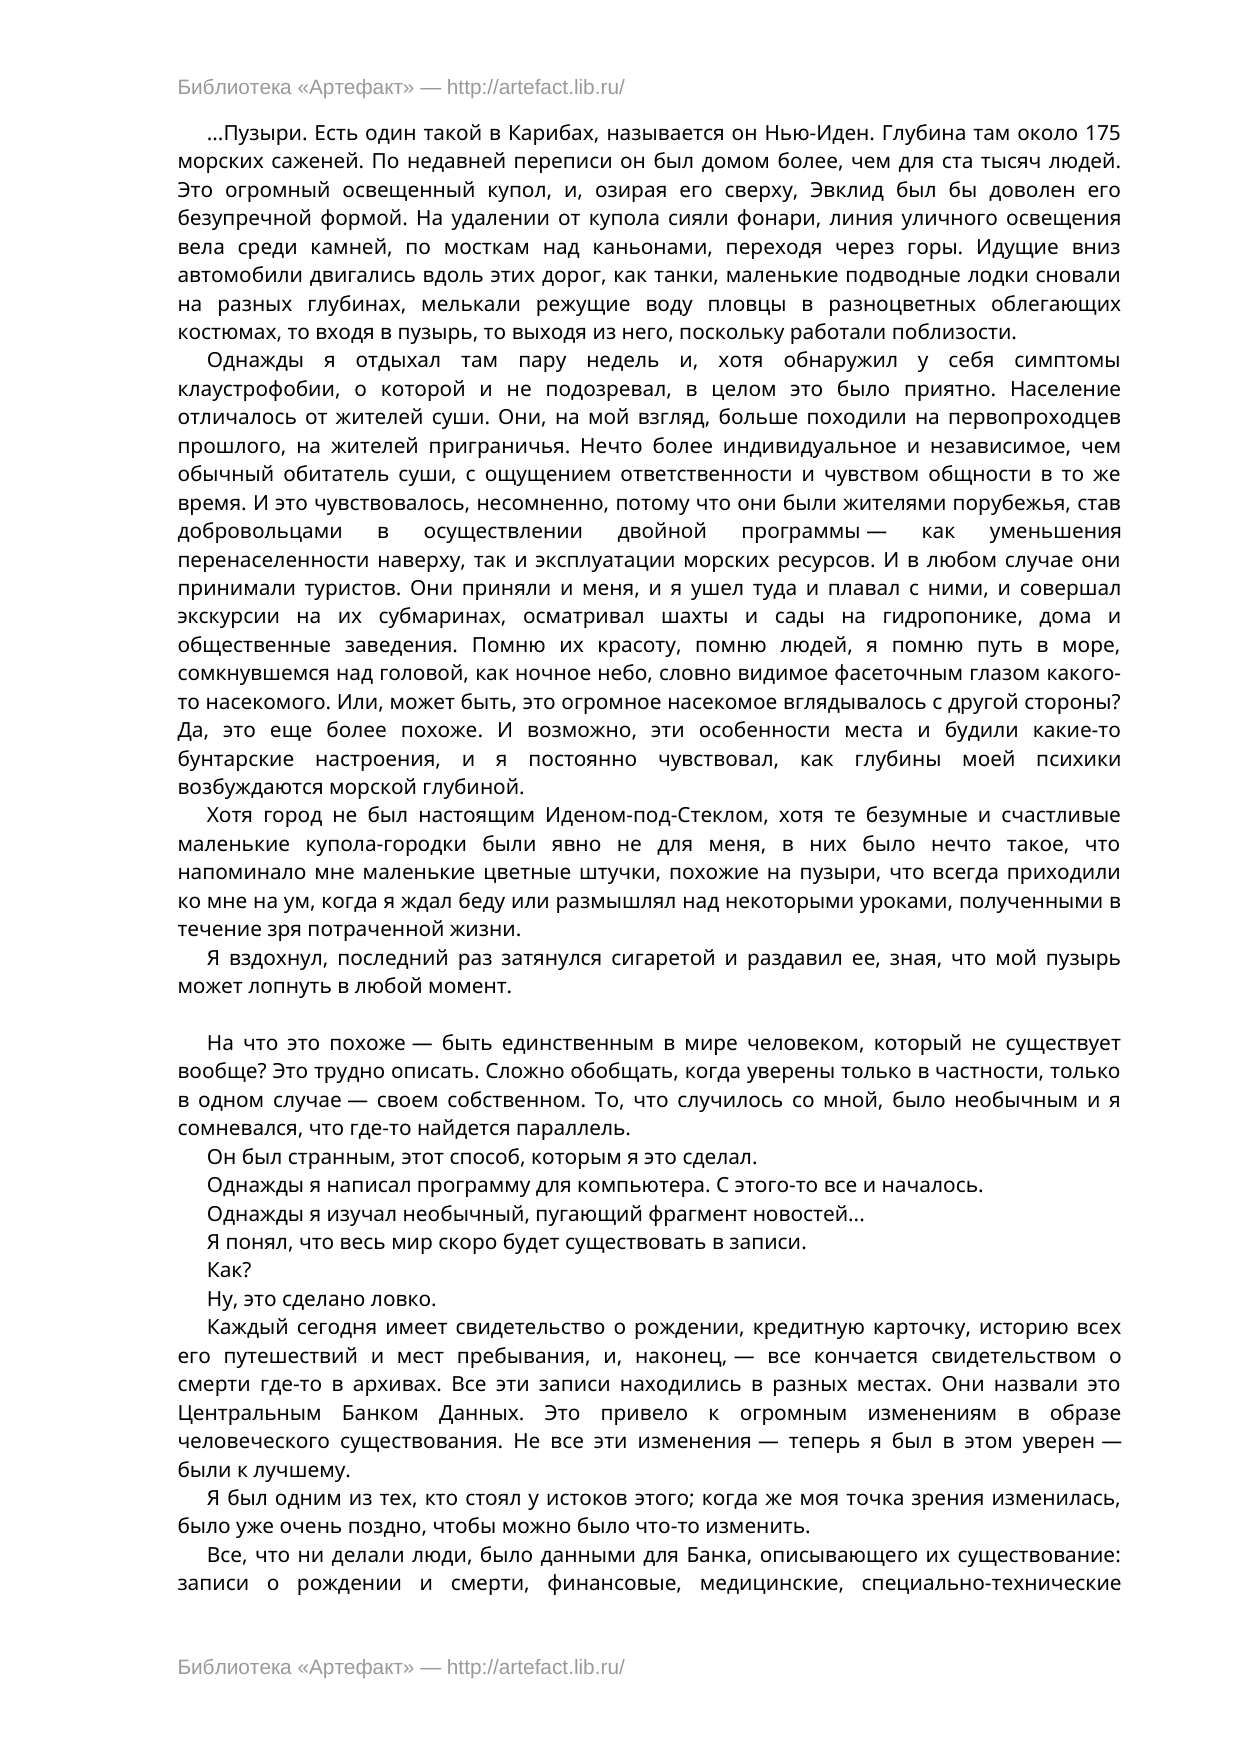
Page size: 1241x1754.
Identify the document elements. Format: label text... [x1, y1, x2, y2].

text Я вздохнул, последний раз затянулся сигаретой и раздавил ее, зная, что мой пузырь может лопнуть в любой момент. [177, 943, 1122, 1000]
text Он был странным, этот способ, которым я это сделал. [177, 1142, 1122, 1170]
text Однажды я написал программу для компьютера. С этого-то все и началось. [177, 1170, 1122, 1199]
text ...Пузыри. Есть один такой в Карибах, называется он Нью-Иден. Глубина там около 175 морских саженей. По недавней переписи он был домом более, чем для ста тысяч людей. Это огромный освещенный купол, и, озирая его сверху, Эвклид был бы доволен его безупречной формой. На удалении от купола сияли фонари, линия уличного освещения вела среди камней, по мосткам над каньонами, переходя через горы. Идущие вниз автомобили двигались вдоль этих дорог, как танки, маленькие подводные лодки сновали на разных глубинах, мелькали режущие воду пловцы в разноцветных облегающих костюмах, то входя в пузырь, то выходя из него, поскольку работали поблизости. [177, 118, 1122, 346]
text Каждый сегодня имеет свидетельство о рождении, кредитную карточку, историю всех его путешествий и мест пребывания, и, наконец, — все кончается свидетельством о смерти где-то в архивах. Все эти записи находились в разных местах. Они назвали это Центральным Банком Данных. Это привело к огромным изменениям в образе человеческого существования. Не все эти изменения — теперь я был в этом уверен — были к лучшему. [177, 1312, 1122, 1483]
text Ну, это сделано ловко. [177, 1284, 1122, 1312]
text Хотя город не был настоящим Иденом-под-Стеклом, хотя те безумные и счастливые маленькие купола-городки были явно не для меня, в них было нечто такое, что напоминало мне маленькие цветные штучки, похожие на пузыри, что всегда приходили ко мне на ум, когда я ждал беду или размышлял над некоторыми уроками, полученными в течение зря потраченной жизни. [177, 801, 1122, 943]
text На что это похоже — быть единственным в мире человеком, который не существует вообще? Это трудно описать. Сложно обобщать, когда уверены только в частности, только в одном случае — своем собственном. То, что случилось со мной, было необычным и я сомневался, что где-то найдется параллель. [177, 1028, 1122, 1142]
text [177, 1540, 1122, 1597]
text Как? [177, 1256, 1122, 1284]
text Однажды я изучал необычный, пугающий фрагмент новостей... [177, 1199, 1122, 1227]
text Я понял, что весь мир скоро будет существовать в записи. [177, 1227, 1122, 1256]
text Однажды я отдыхал там пару недель и, хотя обнаружил у себя симптомы клаустрофобии, о которой и не подозревал, в целом это было приятно. Население отличалось от жителей суши. Они, на мой взгляд, больше походили на первопроходцев прошлого, на жителей приграничья. Нечто более индивидуальное и независимое, чем обычный обитатель суши, с ощущением ответственности и чувством общности в то же время. И это чувствовалось, несомненно, потому что они были жителями порубежья, став добровольцами в осуществлении двойной программы — как уменьшения перенаселенности наверху, так и эксплуатации морских ресурсов. И в любом случае они принимали туристов. Они приняли и меня, и я ушел туда и плавал с ними, и совершал экскурсии на их субмаринах, осматривал шахты и сады на гидропонике, дома и общественные заведения. Помню их красоту, помню людей, я помню путь в море, сомкнувшемся над головой, как ночное небо, словно видимое фасеточным глазом какого-то насекомого. Или, может быть, это огромное насекомое вглядывалось с другой стороны? Да, это еще более похоже. И возможно, эти особенности места и будили какие-то бунтарские настроения, и я постоянно чувствовал, как глубины моей психики возбуждаются морской глубиной. [177, 346, 1122, 801]
text Я был одним из тех, кто стоял у истоков этого; когда же моя точка зрения изменилась, было уже очень поздно, чтобы можно было что-то изменить. [177, 1483, 1122, 1540]
